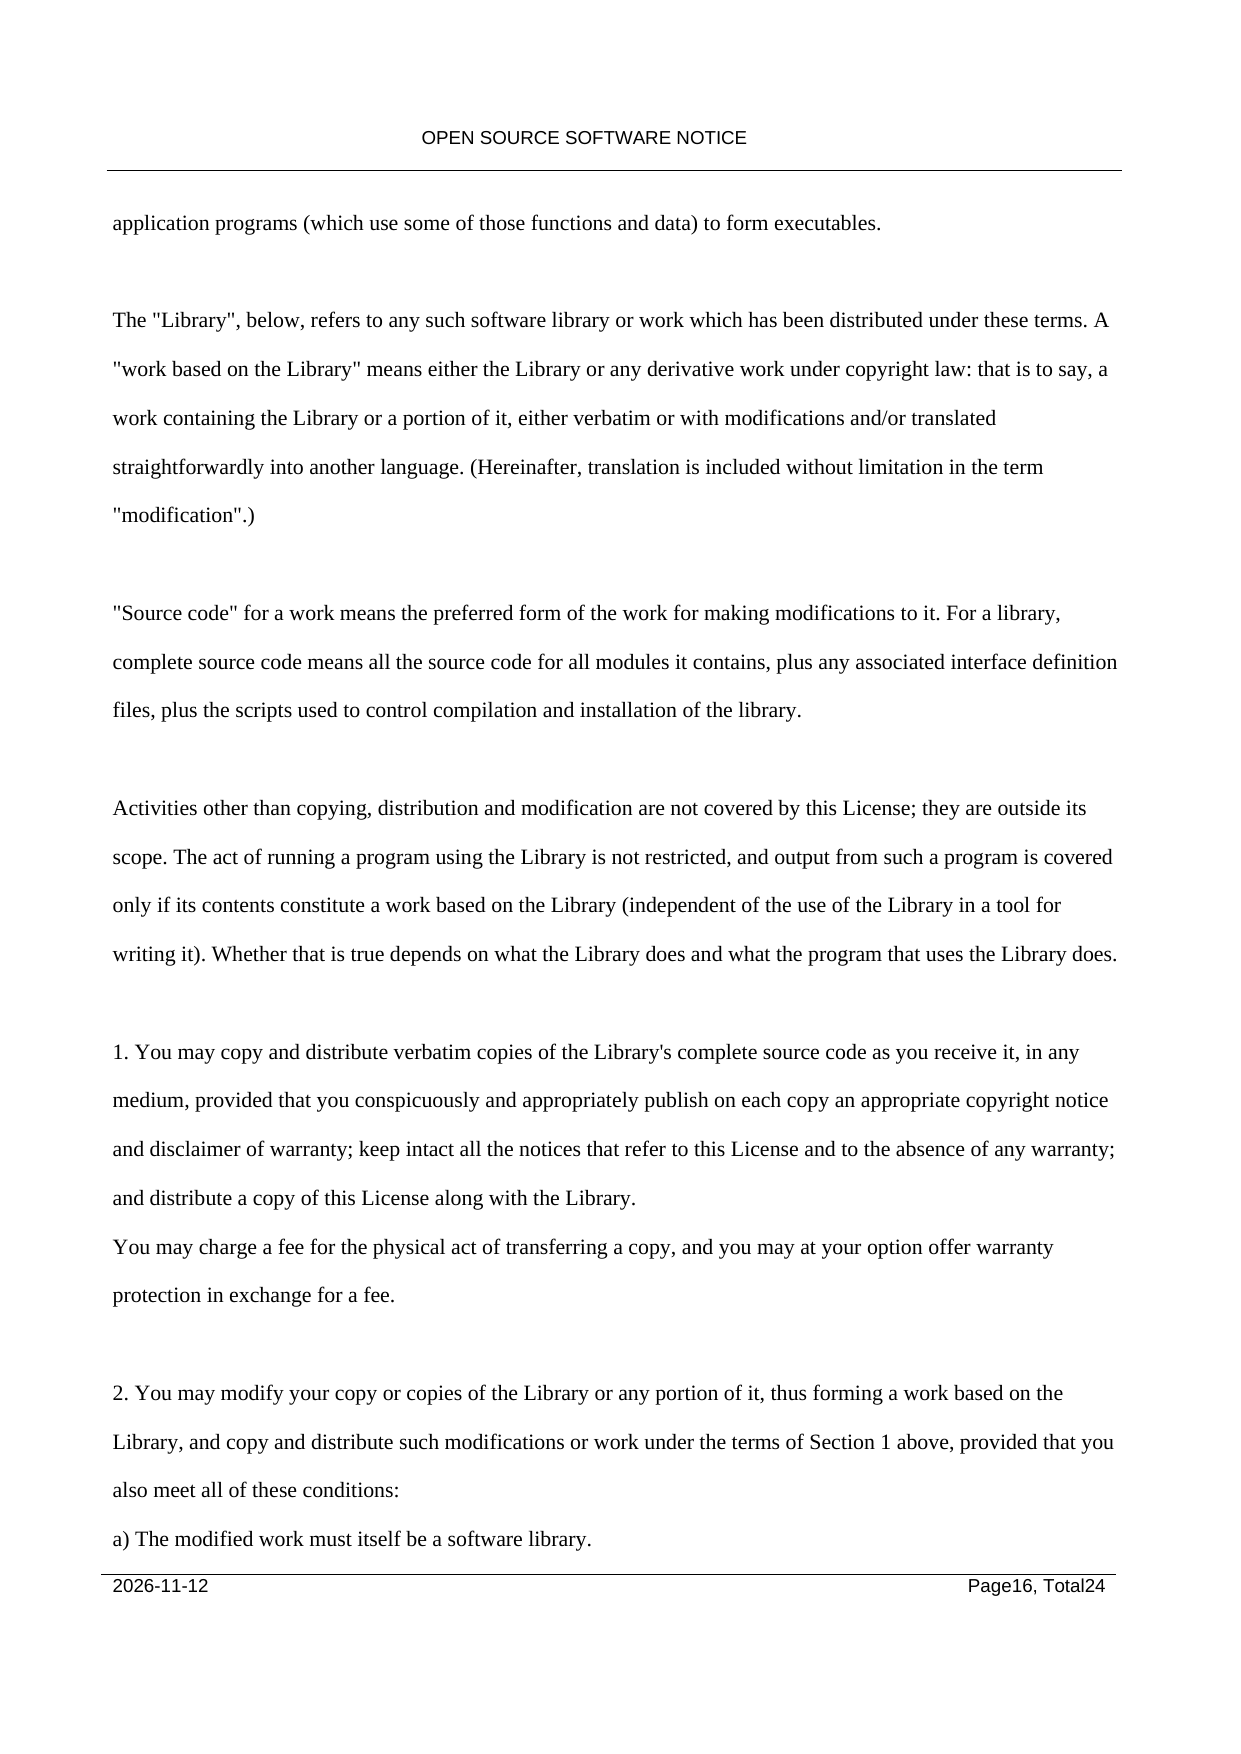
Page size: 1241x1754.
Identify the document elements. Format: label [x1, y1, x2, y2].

text [112, 206, 1128, 1555]
